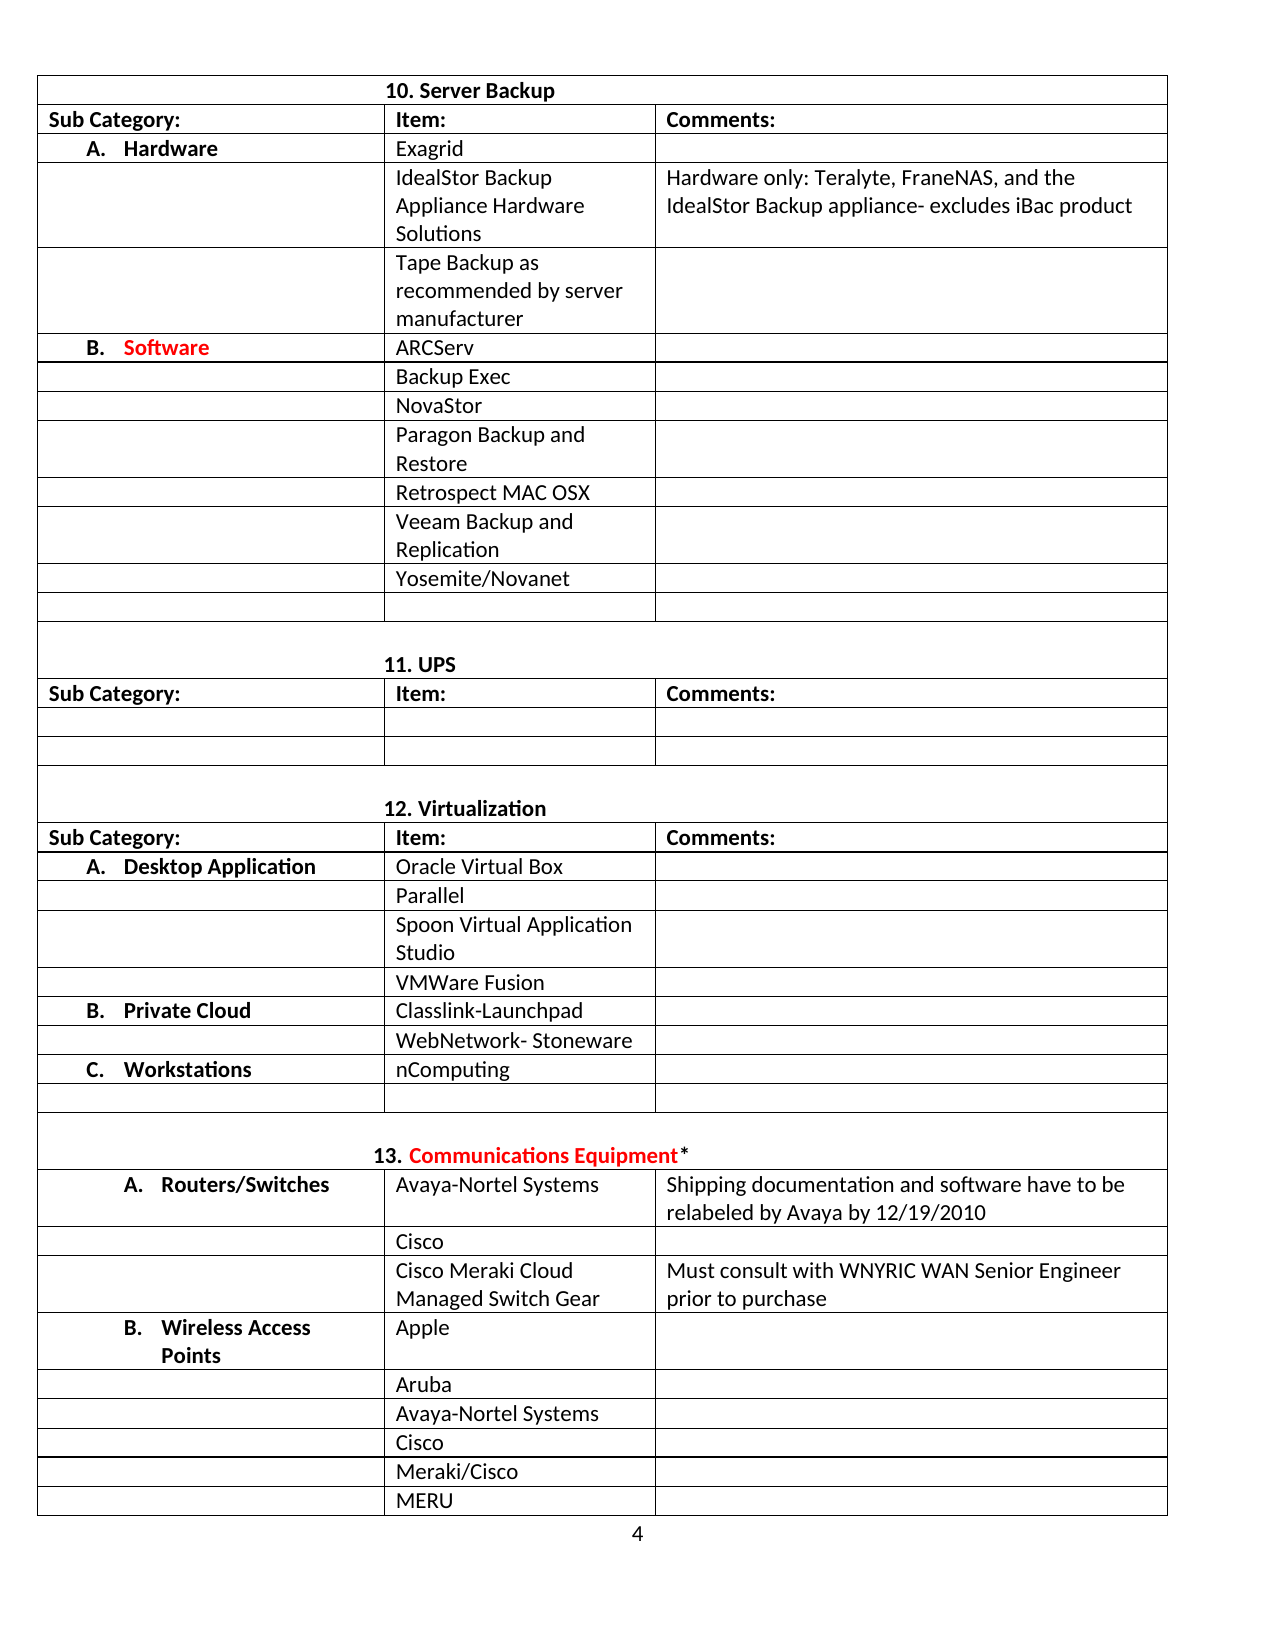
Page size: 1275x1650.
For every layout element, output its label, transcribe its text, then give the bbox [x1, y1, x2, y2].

table_cell Cisco Meraki Cloud Managed Switch Gear [385, 1256, 655, 1312]
table_cell [656, 737, 1167, 765]
table_cell [38, 1084, 384, 1112]
table_cell WebNetwork- Stoneware [385, 1026, 655, 1054]
table_cell Aruba [385, 1370, 655, 1398]
table_cell [656, 911, 1167, 967]
table_cell [656, 1487, 1167, 1514]
table_cell [38, 593, 384, 621]
table_cell Software [38, 334, 384, 361]
table_cell Cisco [385, 1429, 655, 1456]
table_cell Private Cloud [38, 997, 384, 1025]
table_cell [656, 997, 1167, 1025]
table_cell Must consult with WNYRIC WAN Senior Engineer prior to purchase [656, 1256, 1167, 1312]
table_cell [656, 1399, 1167, 1427]
table_cell [656, 853, 1167, 880]
table_cell Sub Category: [38, 105, 384, 133]
table_cell Item: [385, 105, 655, 133]
table_cell 11. UPS [38, 622, 1167, 678]
table_cell [38, 478, 384, 506]
table_cell [385, 708, 655, 736]
table_cell Hardware [38, 134, 384, 162]
table_cell [656, 968, 1167, 996]
table_cell [38, 392, 384, 419]
table_cell Meraki/Cisco [385, 1458, 655, 1486]
table_cell [38, 1227, 384, 1255]
table_cell Retrospect MAC OSX [385, 478, 655, 506]
table_cell [38, 881, 384, 909]
table_cell Comments: [656, 679, 1167, 707]
table_cell [38, 1458, 384, 1486]
table_cell Apple [385, 1313, 655, 1369]
table_cell [38, 248, 384, 332]
table_cell [38, 363, 384, 391]
table_cell Comments: [656, 105, 1167, 133]
table_cell Oracle Virtual Box [385, 853, 655, 880]
table_cell Wireless Access Points [38, 1313, 384, 1369]
table_cell [38, 507, 384, 563]
table_cell Exagrid [385, 134, 655, 162]
table_cell Item: [385, 823, 655, 851]
table_cell [656, 1458, 1167, 1486]
table_cell [38, 163, 384, 247]
table_cell [656, 392, 1167, 419]
table_cell 12. Virtualization [38, 766, 1167, 822]
table_cell [38, 737, 384, 765]
table_cell Item: [385, 679, 655, 707]
table_cell Routers/Switches [38, 1170, 384, 1226]
table_cell [38, 708, 384, 736]
table_cell nComputing [385, 1055, 655, 1083]
table_cell [656, 421, 1167, 477]
table_cell Paragon Backup and Restore [385, 421, 655, 477]
table_cell [656, 248, 1167, 332]
table_cell Spoon Virtual Application Studio [385, 911, 655, 967]
table_cell NovaStor [385, 392, 655, 419]
table_cell [38, 421, 384, 477]
table_cell Comments: [656, 823, 1167, 851]
table_cell Avaya-Nortel Systems [385, 1170, 655, 1226]
table_cell ARCServ [385, 334, 655, 361]
table_cell [656, 478, 1167, 506]
table_cell [656, 708, 1167, 736]
table_cell [385, 593, 655, 621]
table_cell Parallel [385, 881, 655, 909]
table_cell [656, 334, 1167, 361]
table_cell Yosemite/Novanet [385, 564, 655, 592]
table_cell [656, 1370, 1167, 1398]
table_cell [38, 1256, 384, 1312]
table_cell [656, 1026, 1167, 1054]
table_cell MERU [385, 1487, 655, 1514]
table_cell Hardware only: Teralyte, FraneNAS, and the IdealStor Backup appliance- excludes iBac product [656, 163, 1167, 247]
table_cell [38, 1429, 384, 1456]
table_cell 13. Communications Equipment* [38, 1113, 1167, 1169]
table_cell [38, 1370, 384, 1398]
table_cell [38, 968, 384, 996]
table_cell [656, 1313, 1167, 1369]
table_cell [385, 1084, 655, 1112]
table_cell [656, 564, 1167, 592]
table_cell [38, 911, 384, 967]
table_cell [38, 564, 384, 592]
table_cell Avaya-Nortel Systems [385, 1399, 655, 1427]
table_cell [656, 507, 1167, 563]
table_cell [656, 1429, 1167, 1456]
table_cell Cisco [385, 1227, 655, 1255]
table_cell Desktop Application [38, 853, 384, 880]
table_cell VMWare Fusion [385, 968, 655, 996]
table_cell Classlink-Launchpad [385, 997, 655, 1025]
table_cell Workstations [38, 1055, 384, 1083]
table_cell Backup Exec [385, 363, 655, 391]
table_cell Veeam Backup and Replication [385, 507, 655, 563]
table_cell 10. Server Backup [38, 76, 1167, 104]
table_cell [656, 1055, 1167, 1083]
table_cell [656, 134, 1167, 162]
table_cell [656, 1084, 1167, 1112]
table_cell [656, 881, 1167, 909]
table_cell [38, 1026, 384, 1054]
table_cell [656, 1227, 1167, 1255]
table_cell Shipping documentation and software have to be relabeled by Avaya by 12/19/2010 [656, 1170, 1167, 1226]
table_cell [656, 593, 1167, 621]
table_cell [385, 737, 655, 765]
table_cell IdealStor Backup Appliance Hardware Solutions [385, 163, 655, 247]
table_cell [38, 1399, 384, 1427]
table_cell [38, 1487, 384, 1514]
table_cell Sub Category: [38, 823, 384, 851]
table_cell Tape Backup as recommended by server manufacturer [385, 248, 655, 332]
table_cell Sub Category: [38, 679, 384, 707]
table_cell [656, 363, 1167, 391]
